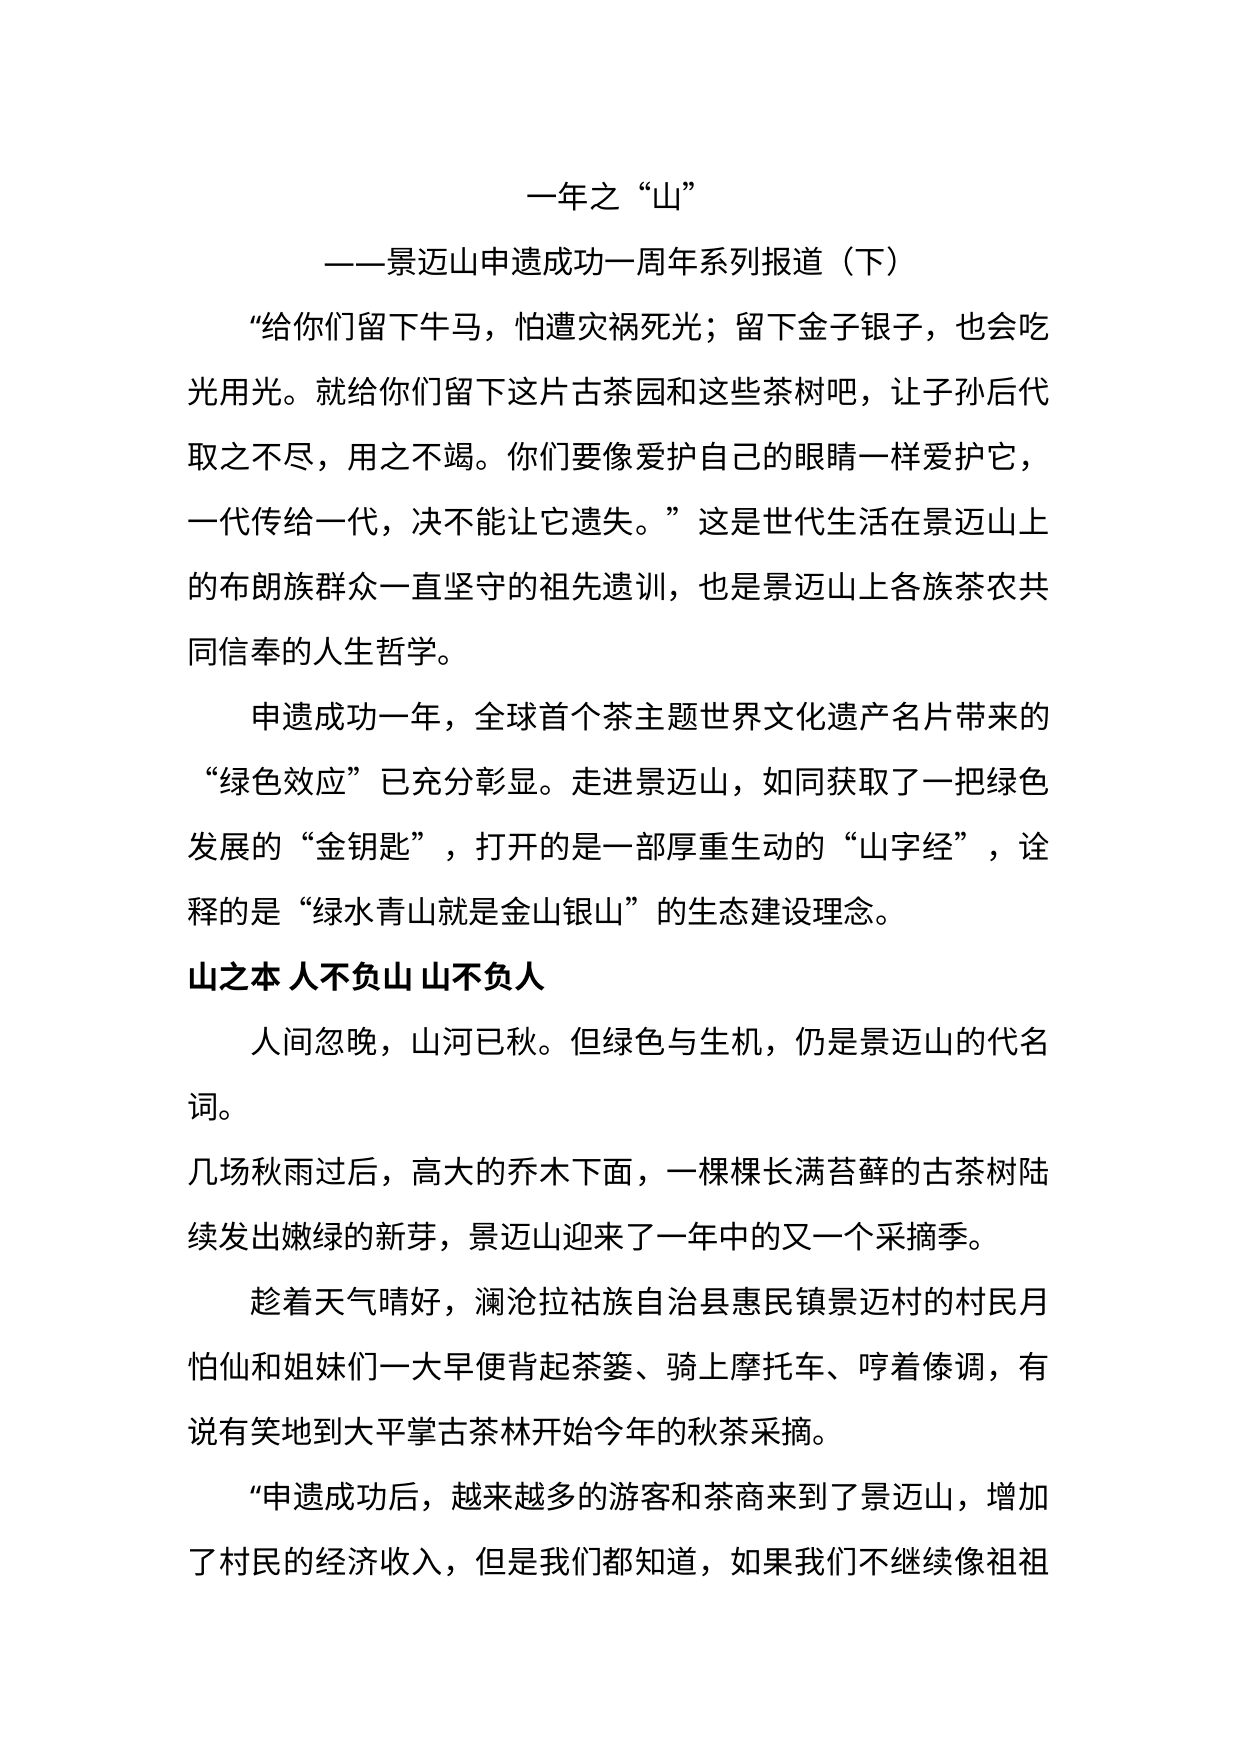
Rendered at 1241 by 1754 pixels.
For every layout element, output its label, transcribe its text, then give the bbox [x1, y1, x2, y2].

text 申遗成功一年，全球首个茶主题世界文化遗产名片带来的“绿色效应”已充分彰显。走进景迈山，如同获取了一把绿色发展的“金钥匙”，打开的是一部厚重生动的“山字经”，诠释的是“绿水青山就是金山银山”的生态建设理念。 [187, 682, 1053, 942]
text 人间忽晚，山河已秋。但绿色与生机，仍是景迈山的代名词。 [187, 1007, 1053, 1137]
text 几场秋雨过后，高大的乔木下面，一棵棵长满苔藓的古茶树陆续发出嫩绿的新芽，景迈山迎来了一年中的又一个采摘季。 [187, 1137, 1053, 1267]
text 一年之“山” [187, 162, 1053, 227]
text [187, 1462, 1053, 1592]
text “给你们留下牛马，怕遭灾祸死光；留下金子银子，也会吃光用光。就给你们留下这片古茶园和这些茶树吧，让子孙后代取之不尽，用之不竭。你们要像爱护自己的眼睛一样爱护它，一代传给一代，决不能让它遗失。”这是世代生活在景迈山上的布朗族群众一直坚守的祖先遗训，也是景迈山上各族茶农共同信奉的人生哲学。 [187, 292, 1053, 682]
text 趁着天气晴好，澜沧拉祜族自治县惠民镇景迈村的村民月怕仙和姐妹们一大早便背起茶篓、骑上摩托车、哼着傣调，有说有笑地到大平掌古茶林开始今年的秋茶采摘。 [187, 1267, 1053, 1462]
text 山之本 人不负山 山不负人 [187, 942, 1053, 1007]
text ——景迈山申遗成功一周年系列报道（下） [187, 227, 1053, 292]
